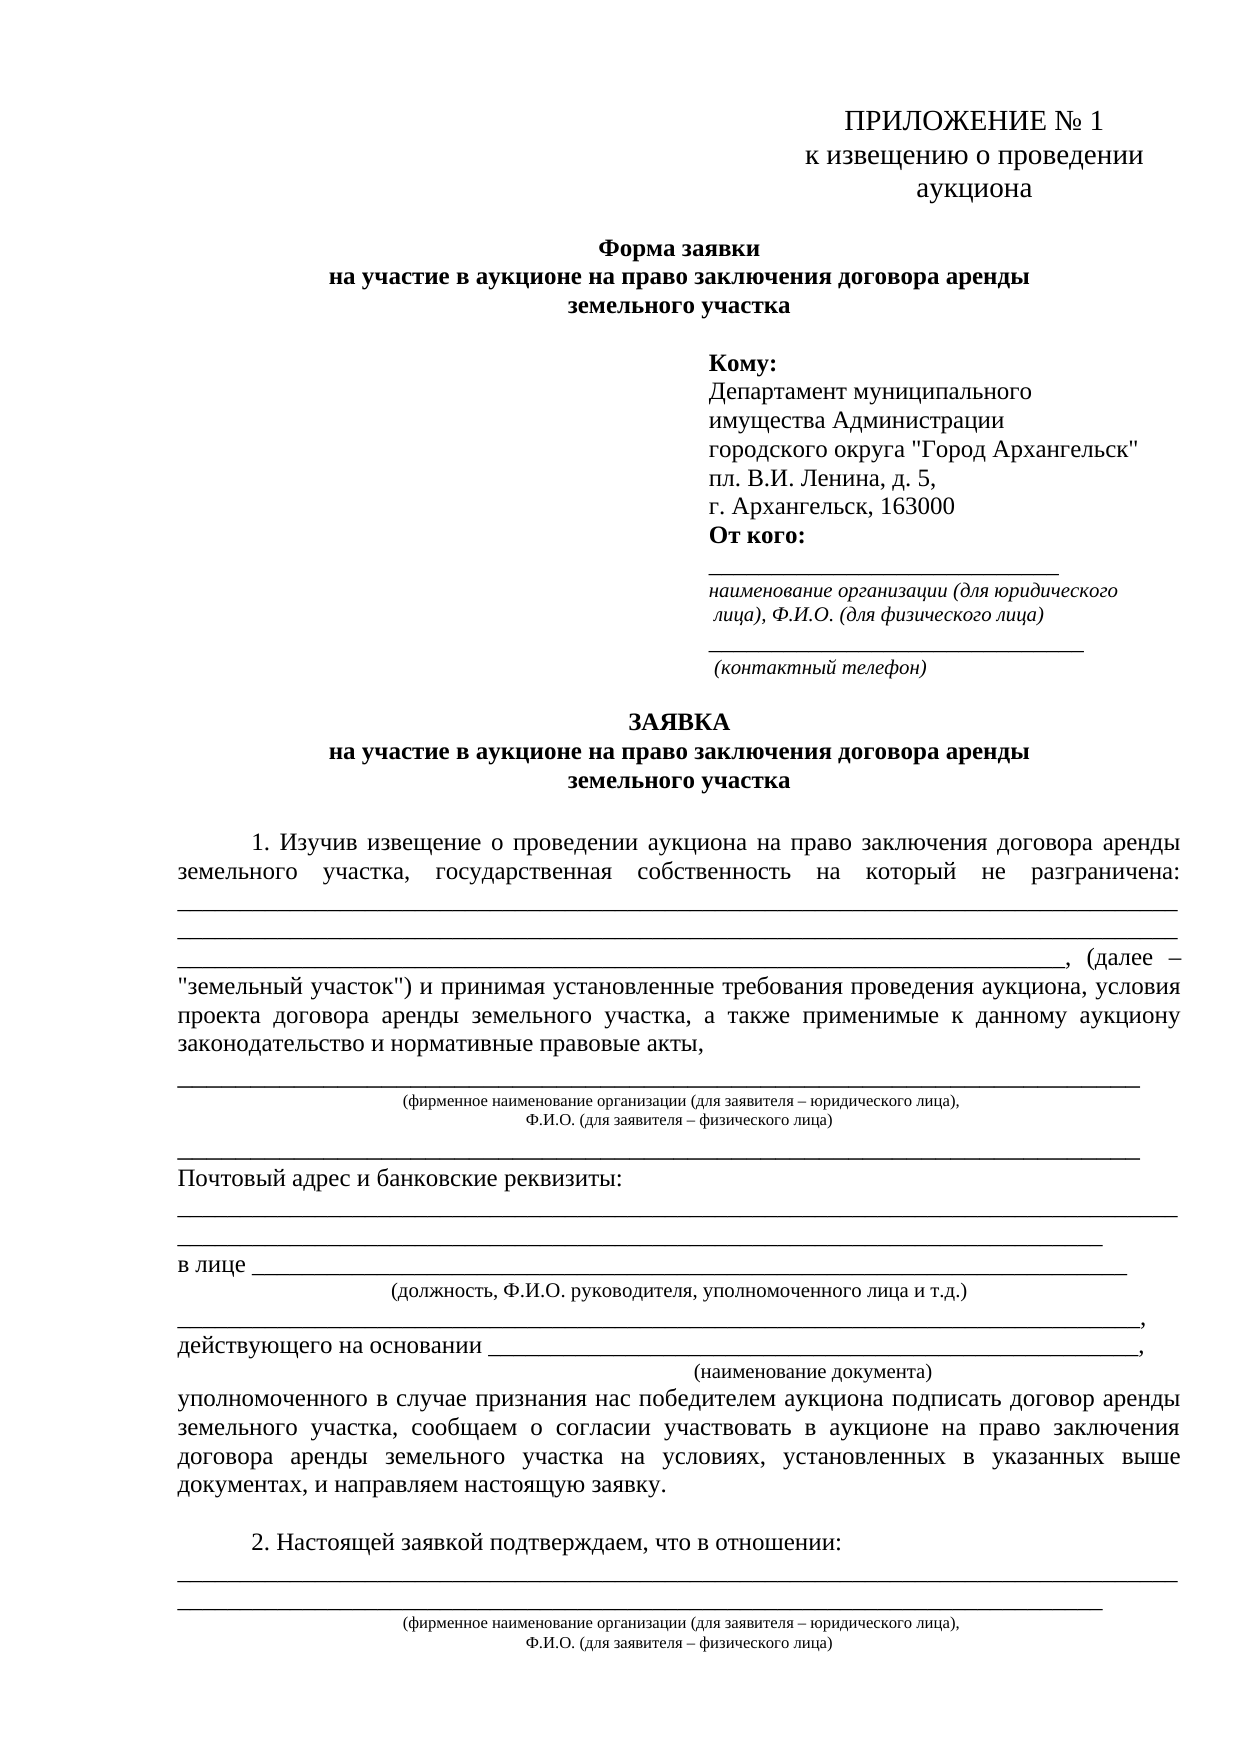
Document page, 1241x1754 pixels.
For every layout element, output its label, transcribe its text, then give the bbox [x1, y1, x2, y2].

text уполномоченного в случае признания нас победителем аукциона подписать договор аренды земельного участка, сообщаем о согласии участвовать в аукционе на право заключения договора аренды земельного участка на условиях, установленных в указанных выше документах, и направляем настоящую заявку. [177, 1383, 1181, 1498]
text Форма заявки [177, 233, 1181, 261]
text (фирменное наименование организации (для заявителя – юридического лица), [177, 1091, 1181, 1110]
text пл. В.И. Ленина, д. 5, [177, 463, 1181, 491]
text __________________________________________________________________ [177, 1129, 1181, 1163]
text ПРИЛОЖЕНИЕ № 1 [767, 103, 1181, 137]
text От кого: [177, 520, 1181, 549]
text земельного участка [177, 765, 1181, 794]
text 2. Настоящей заявкой подтверждаем, что в отношении: [177, 1527, 1181, 1556]
text Почтовый адрес и банковские реквизиты: [177, 1163, 1181, 1191]
text 1. Изучив извещение о проведении аукциона на право заключения договора аренды земельного участка, государственная собственность на который не разграничена: _______________________________________________________________________________________________________________________________________________________________________________________________________________________________________, (далее – "земельный участок") и принимая установленные требования проведения аукциона, условия проекта договора аренды земельного участка, а также применимые к данному аукциону законодательство и нормативные правовые акты, [177, 827, 1181, 1057]
text ____________________________ [177, 549, 1181, 578]
text земельного участка [177, 290, 1181, 319]
text наименование организации (для юридического [177, 578, 1181, 602]
text ЗАЯВКА [177, 707, 1181, 736]
text (должность, Ф.И.О. руководителя, уполномоченного лица и т.д.) [177, 1278, 1181, 1302]
text _____________________________________________________________________________, [177, 1302, 1181, 1330]
text на участие в аукционе на право заключения договора аренды [177, 261, 1181, 290]
text действующего на основании ____________________________________________________, [177, 1330, 1181, 1359]
text __________________________________________________________________________________________________________________________________________________________ [177, 1191, 1181, 1249]
text Кому: [177, 348, 1181, 376]
text городского округа "Город Архангельск" [177, 434, 1181, 463]
text Департамент муниципального [177, 376, 1181, 405]
text лица), Ф.И.О. (для физического лица) [177, 602, 1181, 626]
text __________________________________________________________________________________________________________________________________________________________ [177, 1556, 1181, 1613]
text на участие в аукционе на право заключения договора аренды [177, 736, 1181, 765]
text Ф.И.О. (для заявителя – физического лица) [177, 1632, 1181, 1652]
text к извещению о проведении аукциона [767, 137, 1181, 204]
text (фирменное наименование организации (для заявителя – юридического лица), [177, 1613, 1181, 1632]
text (контактный телефон) [177, 654, 1181, 679]
text имущества Администрации [177, 405, 1181, 434]
text ______________________________ [177, 626, 1181, 654]
text в лице ______________________________________________________________________ [177, 1249, 1181, 1278]
text (наименование документа) [693, 1359, 1181, 1383]
text г. Архангельск, 163000 [177, 491, 1181, 520]
text __________________________________________________________________ [177, 1057, 1181, 1091]
text Ф.И.О. (для заявителя – физического лица) [177, 1110, 1181, 1129]
